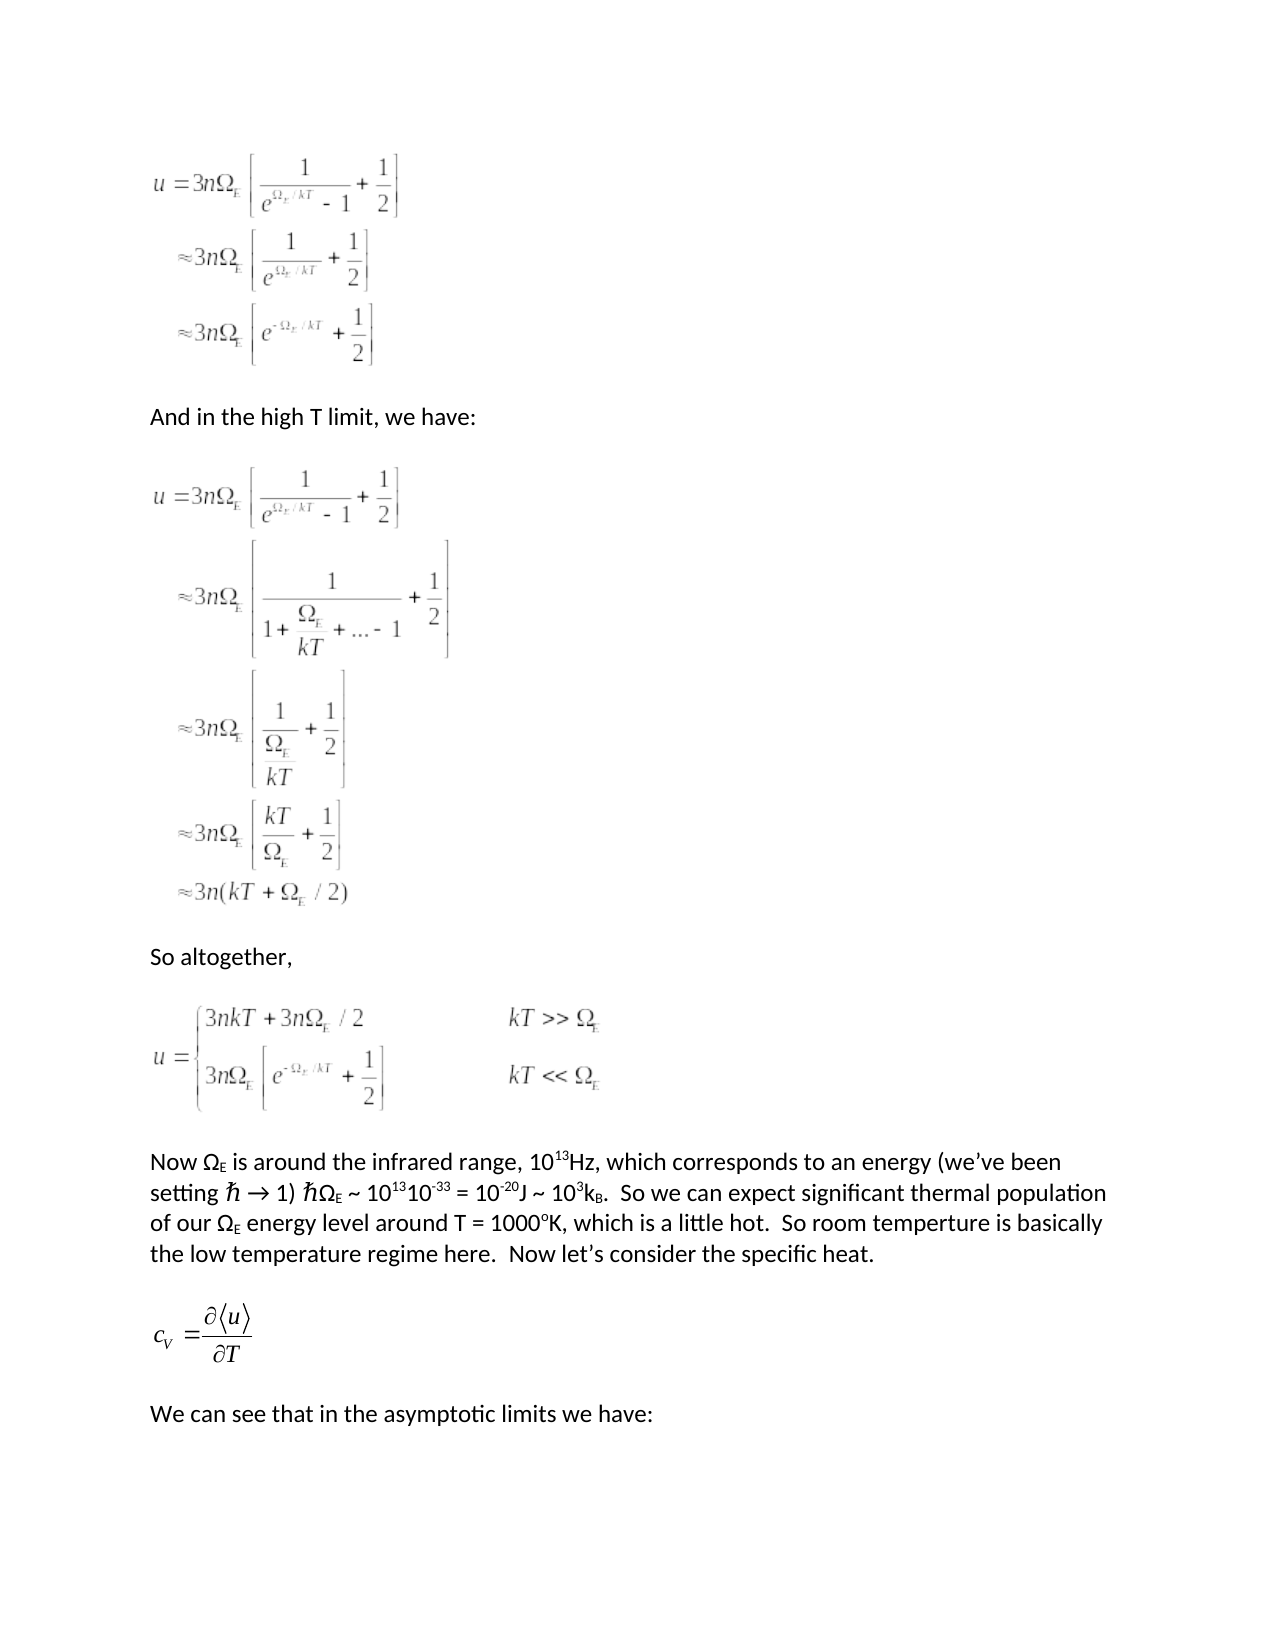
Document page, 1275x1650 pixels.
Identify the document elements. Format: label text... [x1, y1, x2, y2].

text So altogether, [150, 941, 1125, 971]
text And in the high T limit, we have: [150, 401, 1125, 432]
text We can see that in the asymptotic limits we have: [150, 1398, 1125, 1429]
text Now ΩE is around the infrared range, 1013Hz, which corresponds to an energy (we’ve been setting ℏ → 1) ℏΩE ~ 101310-33 = 10-20J ~ 103kB. So we can expect significant thermal population of our ΩE energy level around T = 1000oK, which is a little hot. So room temperture is basically the low temperature regime here. Now let’s consider the specific heat. [150, 1146, 1125, 1268]
